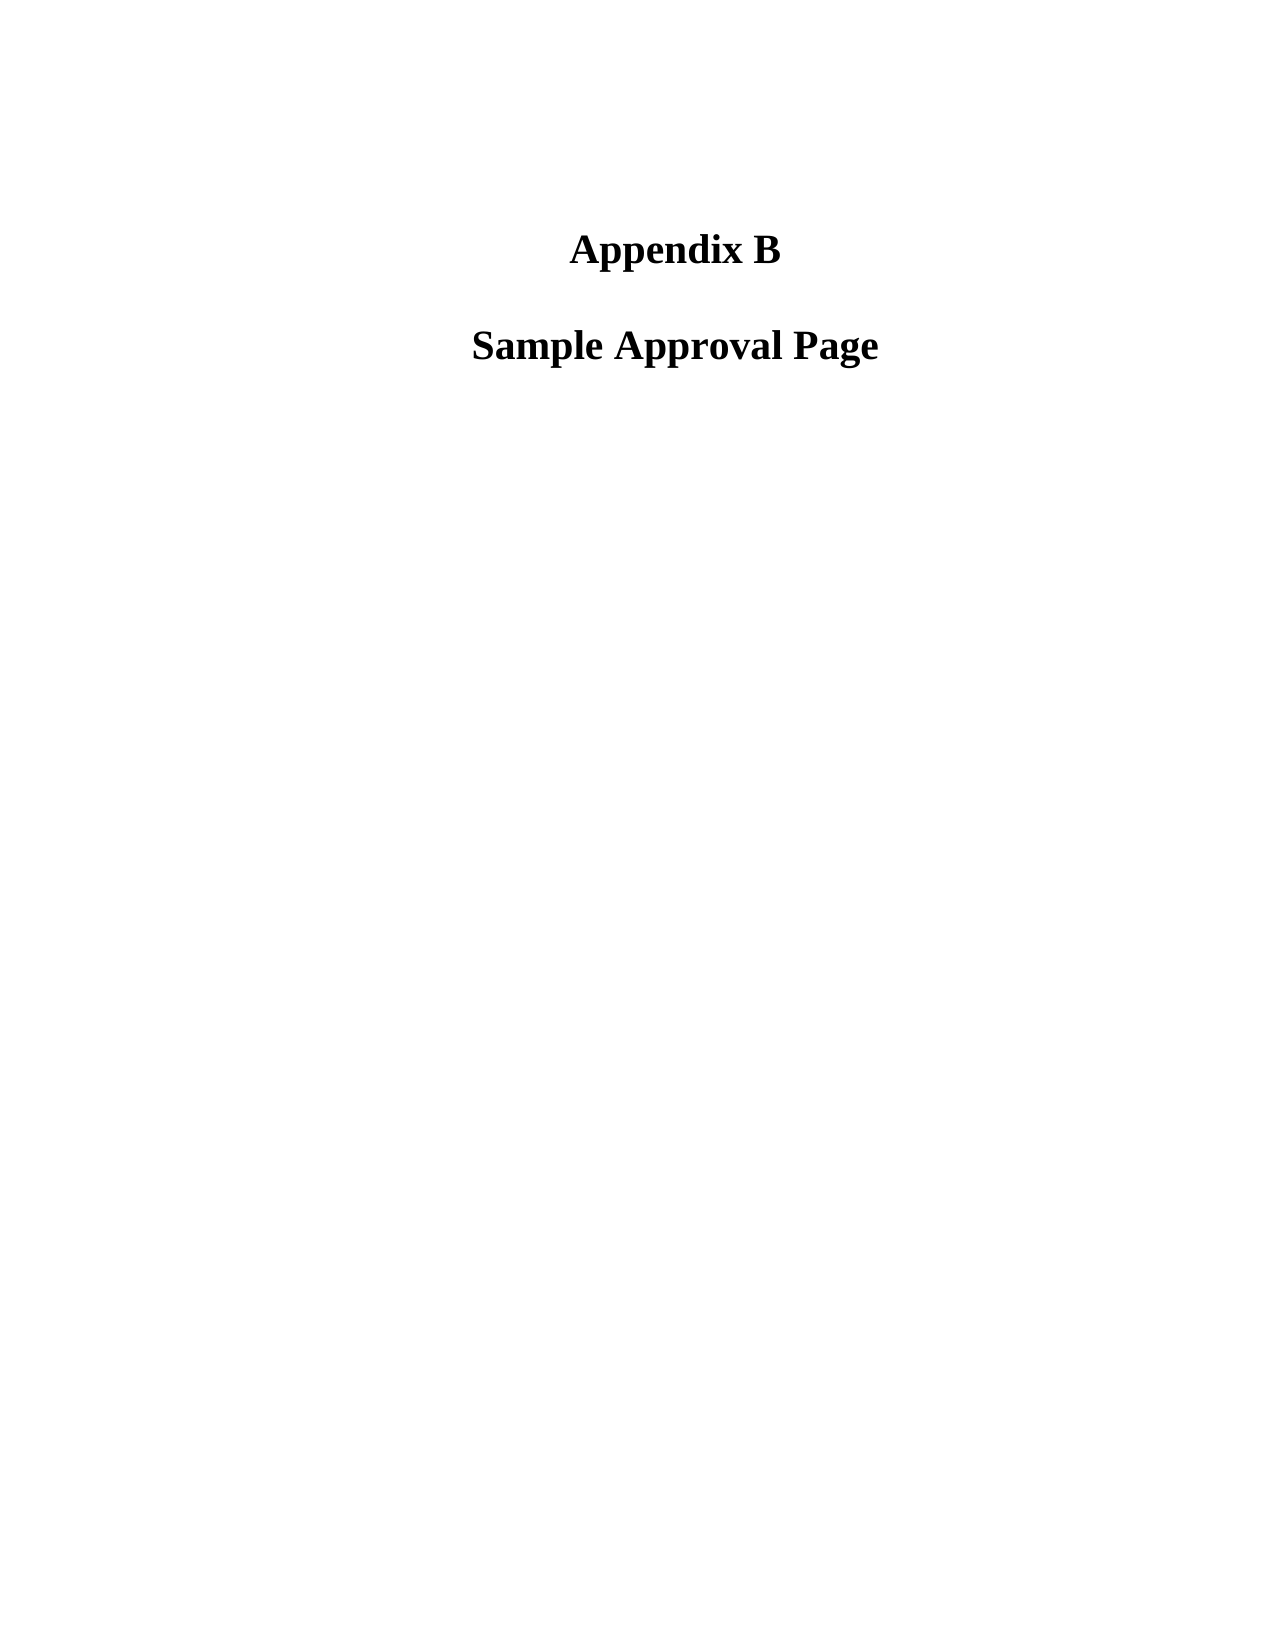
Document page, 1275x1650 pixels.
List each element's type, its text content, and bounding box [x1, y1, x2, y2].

text Sample Approval Page [225, 321, 1125, 369]
text Appendix B [225, 225, 1125, 273]
